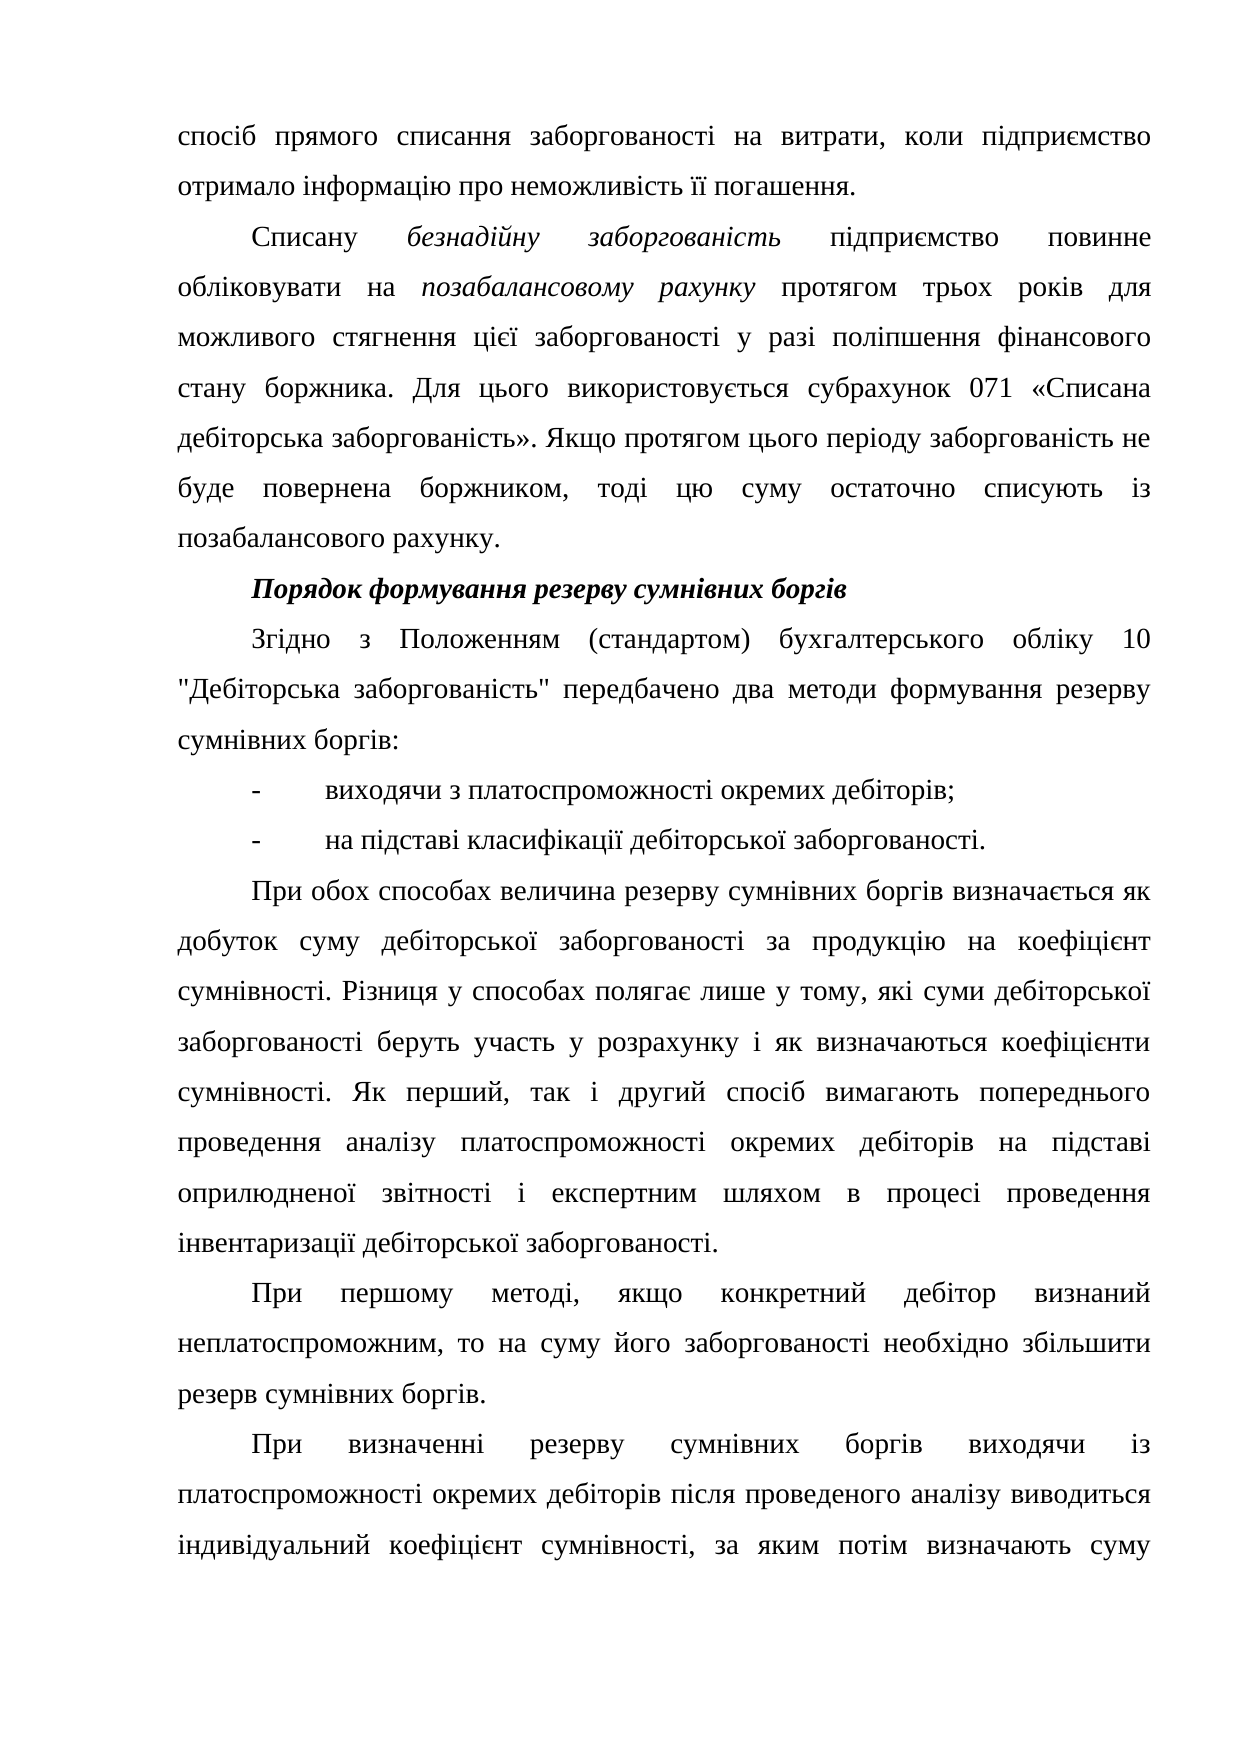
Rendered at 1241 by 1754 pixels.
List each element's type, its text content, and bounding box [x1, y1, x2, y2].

list на підставі класифікації дебіторської заборгованості. [177, 822, 1152, 856]
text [177, 118, 1152, 202]
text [177, 1426, 1152, 1560]
text Списану безнадійну заборгованість підприємство повинне обліковувати на позабалансовому рахунку протягом трьох років для можливого стягнення цієї заборгованості у разі поліпшення фінансового стану боржника. Для цього використовується субрахунок 071 «Списана дебіторська заборгованість». Якщо протягом цього періоду заборгованість не буде повернена боржником, тоді цю суму остаточно списують із позабалансового рахунку. [177, 219, 1152, 554]
text При обох способах величина резерву сумнівних боргів визначається як добуток суму дебіторської заборгованості за продукцію на коефіцієнт сумнівності. Різниця у способах полягає лише у тому, які суми дебіторської заборгованості беруть участь у розрахунку і як визначаються коефіцієнти сумнівності. Як перший, так і другий спосіб вимагають попереднього проведення аналізу платоспроможності окремих дебіторів на підставі оприлюдненої звітності і експертним шляхом в процесі проведення інвентаризації дебіторської заборгованості. [177, 873, 1152, 1258]
text Порядок формування резерву сумнівних боргів [177, 571, 1152, 604]
text При першому методі, якщо конкретний дебітор визнаний неплатоспроможним, то на суму його заборгованості необхідно збільшити резерв сумнівних боргів. [177, 1275, 1152, 1409]
text Згідно з Положенням (стандартом) бухгалтерського обліку 10 "Дебіторська заборгованість" передбачено два методи формування резерву сумнівних боргів: [177, 621, 1152, 755]
list виходячи з платоспроможності окремих дебіторів; [177, 772, 1152, 806]
